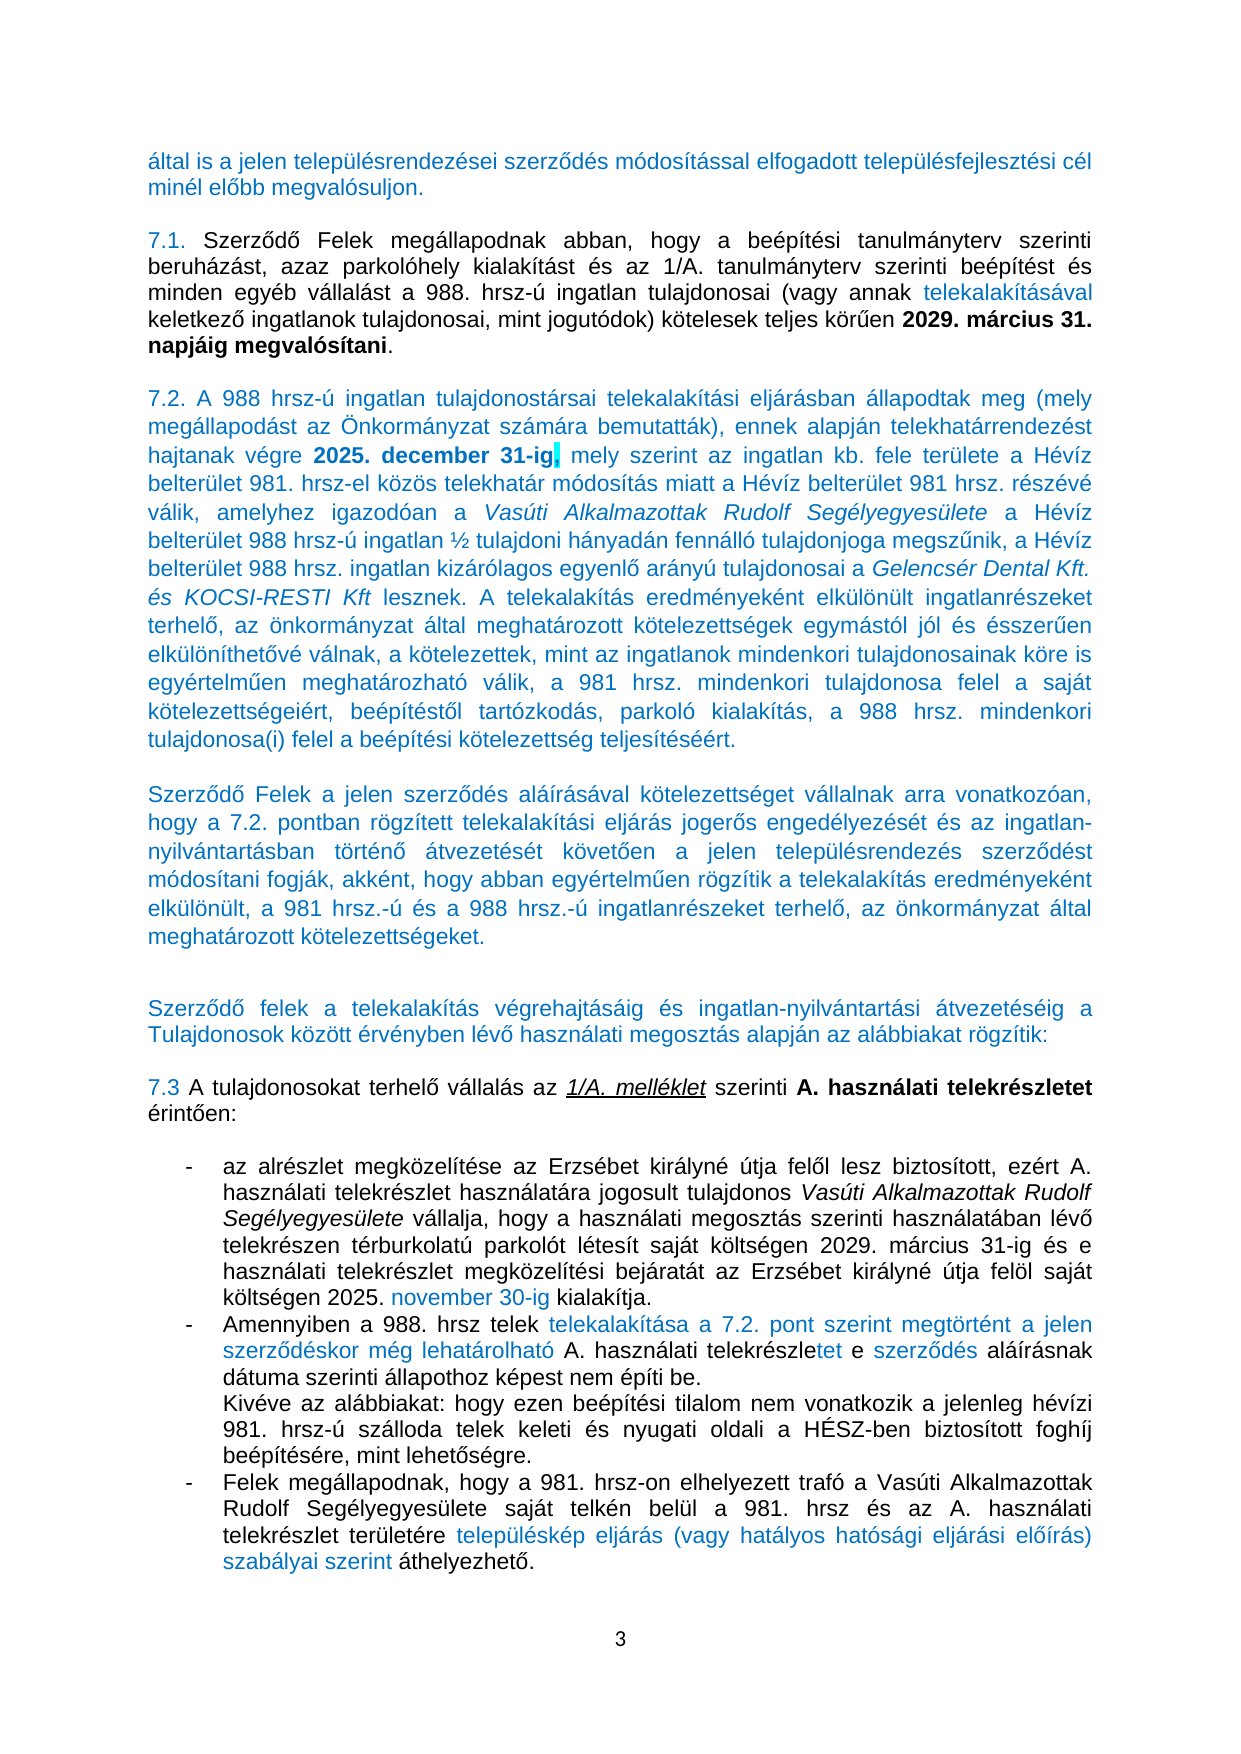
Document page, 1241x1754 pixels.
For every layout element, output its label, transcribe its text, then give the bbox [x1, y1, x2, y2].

list Amennyiben a 988. hrsz telek telekalakítása a 7.2. pont szerint megtörtént a jelen szerződéskor még lehatárolható A. használati telekrészletet e szerződés aláírásnak dátuma szerinti állapothoz képest nem építi be. [185, 1311, 1093, 1390]
list Kivéve az alábbiakat: hogy ezen beépítési tilalom nem vonatkozik a jelenleg hévízi 981. hrsz-ú szálloda telek keleti és nyugati oldali a HÉSZ-ben biztosított foghíj beépítésére, mint lehetőségre. [223, 1390, 1093, 1469]
text 7.1. Szerződő Felek megállapodnak abban, hogy a beépítési tanulmányterv szerinti beruházást, azaz parkolóhely kialakítást és az 1/A. tanulmányterv szerinti beépítést és minden egyéb vállalást a 988. hrsz-ú ingatlan tulajdonosai (vagy annak telekalakításával keletkező ingatlanok tulajdonosai, mint jogutódok) kötelesek teljes körűen 2029. március 31. napjáig megvalósítani. [148, 227, 1093, 358]
text 7.2. A 988 hrsz-ú ingatlan tulajdonostársai telekalakítási eljárásban állapodtak meg (mely megállapodást az Önkormányzat számára bemutatták), ennek alapján telekhatárrendezést hajtanak végre 2025. december 31-ig, mely szerint az ingatlan kb. fele területe a Hévíz belterület 981. hrsz-el közös telekhatár módosítás miatt a Hévíz belterület 981 hrsz. részévé válik, amelyhez igazodóan a Vasúti Alkalmazottak Rudolf Segélyegyesülete a Hévíz belterület 988 hrsz-ú ingatlan ½ tulajdoni hányadán fennálló tulajdonjoga megszűnik, a Hévíz belterület 988 hrsz. ingatlan kizárólagos egyenlő arányú tulajdonosai a Gelencsér Dental Kft. és KOCSI-RESTI Kft lesznek. A telekalakítás eredményeként elkülönült ingatlanrészeket terhelő, az önkormányzat által meghatározott kötelezettségek egymástól jól és ésszerűen elkülöníthetővé válnak, a kötelezettek, mint az ingatlanok mindenkori tulajdonosainak köre is egyértelműen meghatározható válik, a 981 hrsz. mindenkori tulajdonosa felel a saját kötelezettségeiért, beépítéstől tartózkodás, parkoló kialakítás, a 988 hrsz. mindenkori tulajdonosa(i) felel a beépítési kötelezettség teljesítéséért. [148, 385, 1093, 752]
list az alrészlet megközelítése az Erzsébet királyné útja felől lesz biztosított, ezért A. használati telekrészlet használatára jogosult tulajdonos Vasúti Alkalmazottak Rudolf Segélyegyesülete vállalja, hogy a használati megosztás szerinti használatában lévő telekrészen térburkolatú parkolót létesít saját költségen 2029. március 31-ig és e használati telekrészlet megközelítési bejáratát az Erzsébet királyné útja felöl saját költségen 2025. november 30-ig kialakítja. [185, 1153, 1093, 1311]
text Szerződő Felek a jelen szerződés aláírásával kötelezettséget vállalnak arra vonatkozóan, hogy a 7.2. pontban rögzített telekalakítási eljárás jogerős engedélyezését és az ingatlan- nyilvántartásban történő átvezetését követően a jelen településrendezés szerződést módosítani fogják, akként, hogy abban egyértelműen rögzítik a telekalakítás eredményeként elkülönült, a 981 hrsz.-ú és a 988 hrsz.-ú ingatlanrészeket terhelő, az önkormányzat által meghatározott kötelezettségeket. [148, 781, 1093, 949]
text Szerződő felek a telekalakítás végrehajtásáig és ingatlan-nyilvántartási átvezetéséig a Tulajdonosok között érvényben lévő használati megosztás alapján az alábbiakat rögzítik: [148, 994, 1093, 1047]
list Felek megállapodnak, hogy a 981. hrsz-on elhelyezett trafó a Vasúti Alkalmazottak Rudolf Segélyegyesülete saját telkén belül a 981. hrsz és az A. használati telekrészlet területére településkép eljárás (vagy hatályos hatósági eljárási előírás) szabályai szerint áthelyezhető. [185, 1469, 1093, 1574]
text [148, 148, 1093, 200]
text 7.3 A tulajdonosokat terhelő vállalás az 1/A. melléklet szerinti A. használati telekrészletet érintően: [148, 1073, 1093, 1126]
